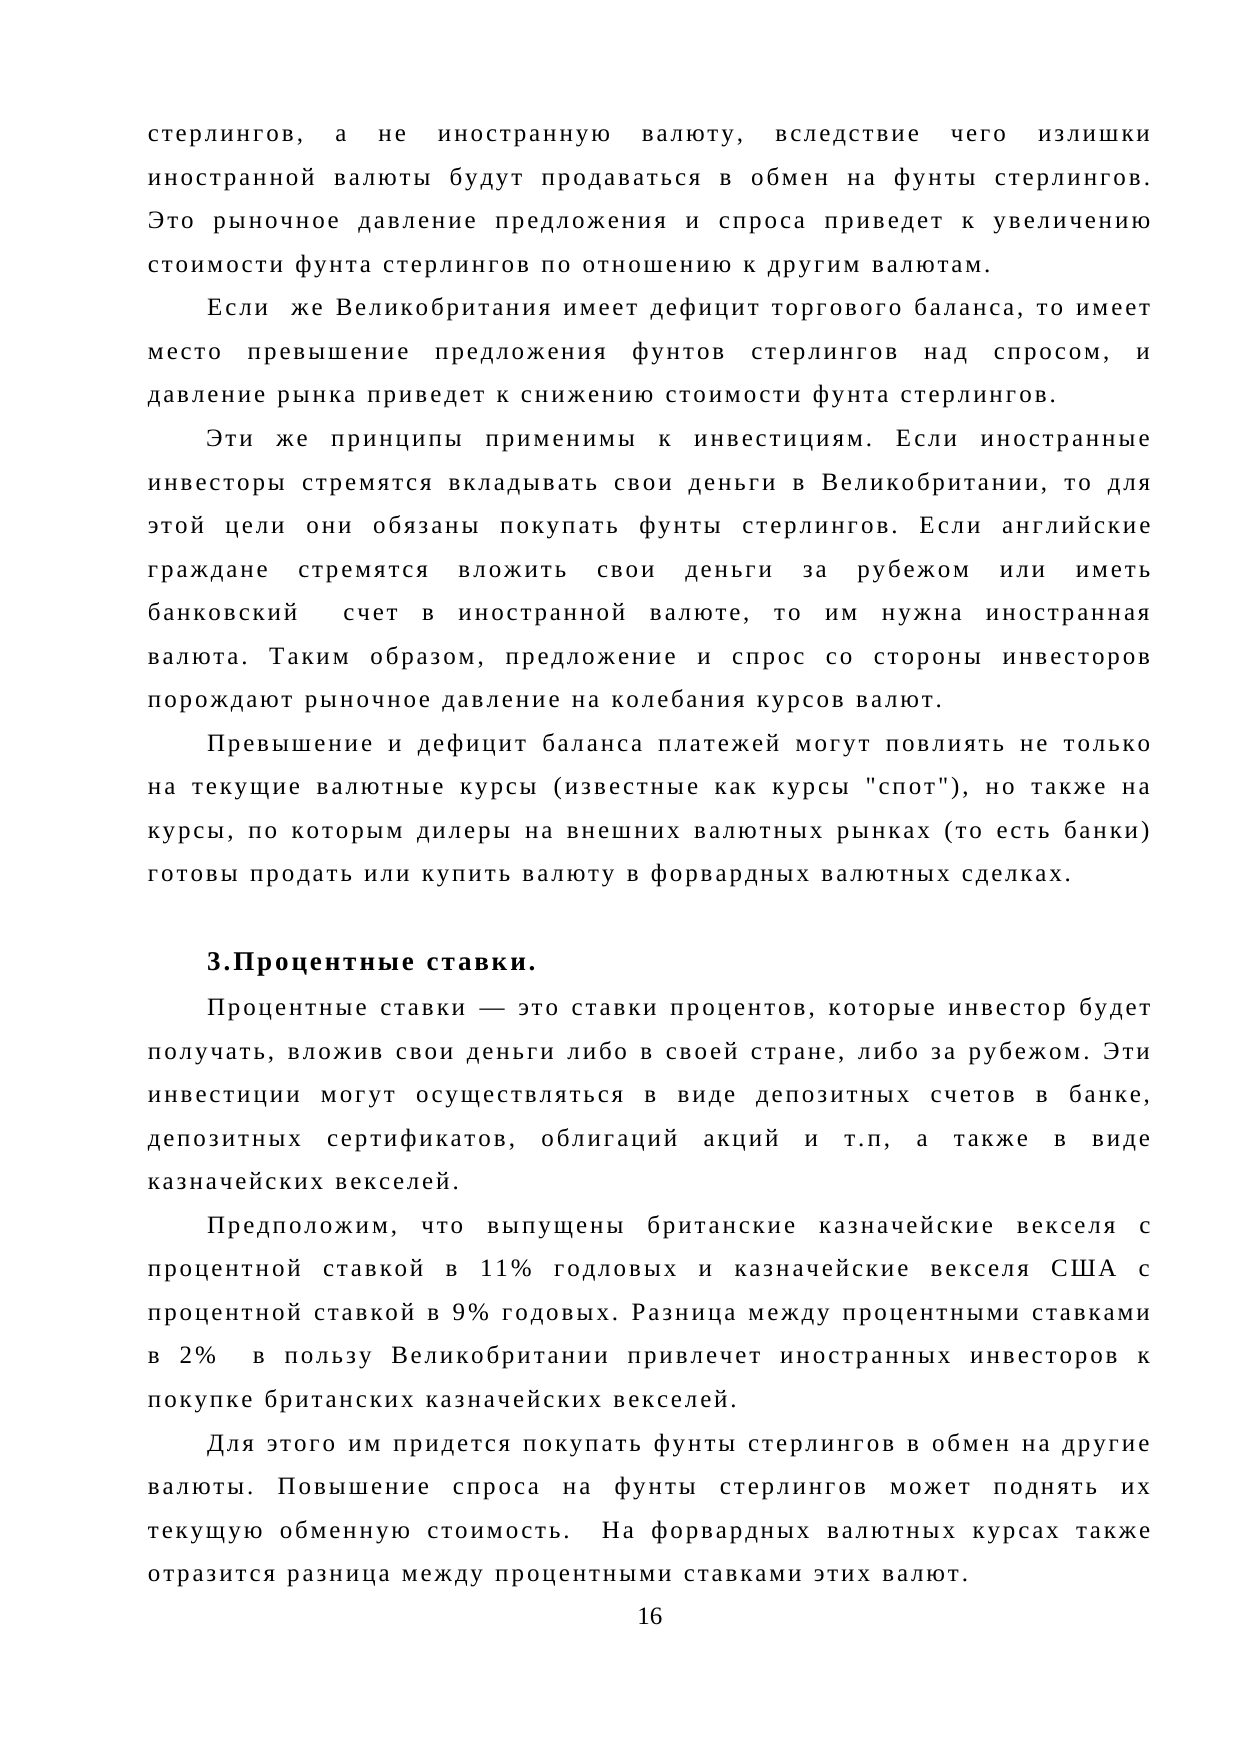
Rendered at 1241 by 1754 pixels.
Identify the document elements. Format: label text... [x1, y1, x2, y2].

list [148, 118, 1152, 278]
text 3.Процентные ставки. [148, 945, 1152, 976]
text Процентные ставки это ставки процентов, которые инвестор будет получать, вложив свои деньги либо в своей стране, либо за рубежом. Эти инвестиции могут осуществляться в виде депозитных счетов в банке, депозитных сертификатов, облигаций акций и т.п, а также в виде казначейских векселей. [148, 992, 1152, 1195]
text Предположим, что выпущены британские казначейские векселя с процентной ставкой в 11% годловых и казначейские векселя США с процентной ставкой в 9% годовых. Разница между процентными ставками в 2% в пользу Великобритании привлечет иностранных инвесторов к покупке британских казначейских векселей. [148, 1210, 1152, 1413]
list Если же Великобритания имеет дефицит торгового баланса, то имеет место превышение предложения фунтов стерлингов над спросом, и давление рынка приведет к снижению стоимости фунта стерлингов. [148, 292, 1152, 408]
list Эти же принципы применимы к инвестициям. Если иностранные инвесторы стремятся вкладывать свои деньги в Великобритании, то для этой цели они обязаны покупать фунты стерлингов. Если английские граждане стремятся вложить свои деньги за рубежом или иметь банковский счет в иностранной валюте, то им нужна иностранная валюта. Таким образом, предложение и спрос со стороны инвесторов порождают рыночное давление на колебания курсов валют. [148, 423, 1152, 713]
text Для этого им придется покупать фунты стерлингов в обмен на другие валюты. Повышение спроса на фунты стерлингов может поднять их текущую обменную стоимость. На форвардных валютных курсах также отразится разница между процентными ставками этих валют. [148, 1427, 1152, 1587]
text Превышение и дефицит баланса платежей могут повлиять не только на текущие валютные курсы (известные как курсы "спот"), но также на курсы, по которым дилеры на внешних валютных рынках (то есть банки) готовы продать или купить валюту в форвардных валютных сделках. [148, 728, 1152, 887]
